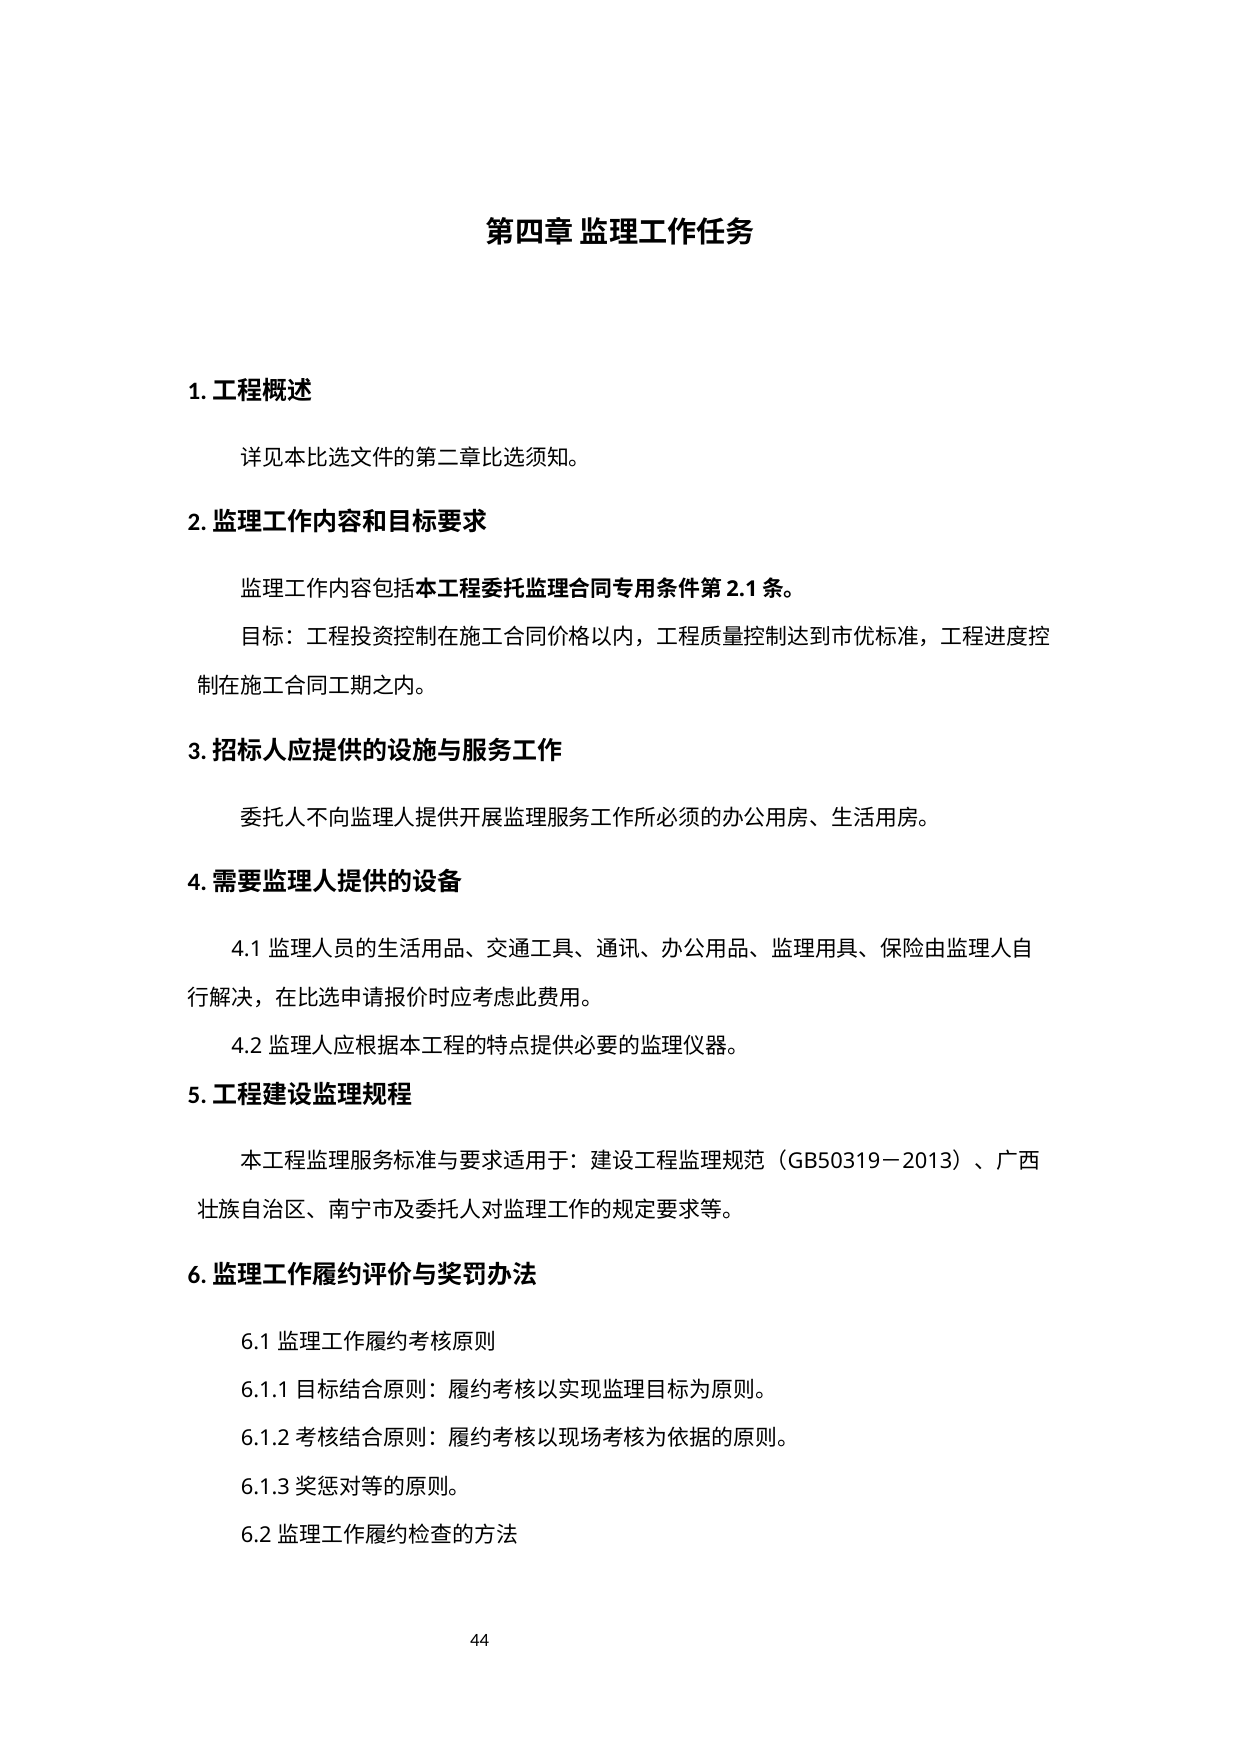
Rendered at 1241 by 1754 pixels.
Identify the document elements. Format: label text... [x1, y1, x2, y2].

text 3. 招标人应提供的设施与服务工作 [187, 716, 1053, 781]
text 详见本比选文件的第二章比选须知。 [197, 439, 1053, 472]
text 目标：工程投资控制在施工合同价格以内，工程质量控制达到市优标准，工程进度控制在施工合同工期之内。 [197, 619, 1053, 700]
text 委托人不向监理人提供开展监理服务工作所必须的办公用房、生活用房。 [197, 799, 1053, 832]
text 1. 工程概述 [187, 356, 1053, 421]
text 6.1.1 目标结合原则：履约考核以实现监理目标为原则。 [197, 1372, 1053, 1404]
text 4.2 监理人应根据本工程的特点提供必要的监理仪器。 [187, 1028, 1053, 1060]
text 5. 工程建设监理规程 [187, 1060, 1053, 1125]
text 4.1 监理人员的生活用品、交通工具、通讯、办公用品、监理用具、保险由监理人自行解决，在比选申请报价时应考虑此费用。 [187, 931, 1053, 1012]
subtitle 第四章 监理工作任务 [187, 197, 1053, 262]
text 监理工作内容包括本工程委托监理合同专用条件第2.1条。 [197, 571, 1053, 603]
text 6.1.2 考核结合原则：履约考核以现场考核为依据的原则。 [197, 1420, 1053, 1453]
text 本工程监理服务标准与要求适用于：建设工程监理规范（GB50319－2013）、广西壮族自治区、南宁市及委托人对监理工作的规定要求等。 [197, 1143, 1053, 1224]
text 6.1.3 奖惩对等的原则。 [197, 1468, 1053, 1501]
text 6.2 监理工作履约检查的方法 [197, 1517, 1053, 1549]
text 4. 需要监理人提供的设备 [187, 847, 1053, 912]
text 6.1 监理工作履约考核原则 [197, 1323, 1053, 1356]
text 2. 监理工作内容和目标要求 [187, 487, 1053, 552]
text 6. 监理工作履约评价与奖罚办法 [187, 1240, 1053, 1305]
